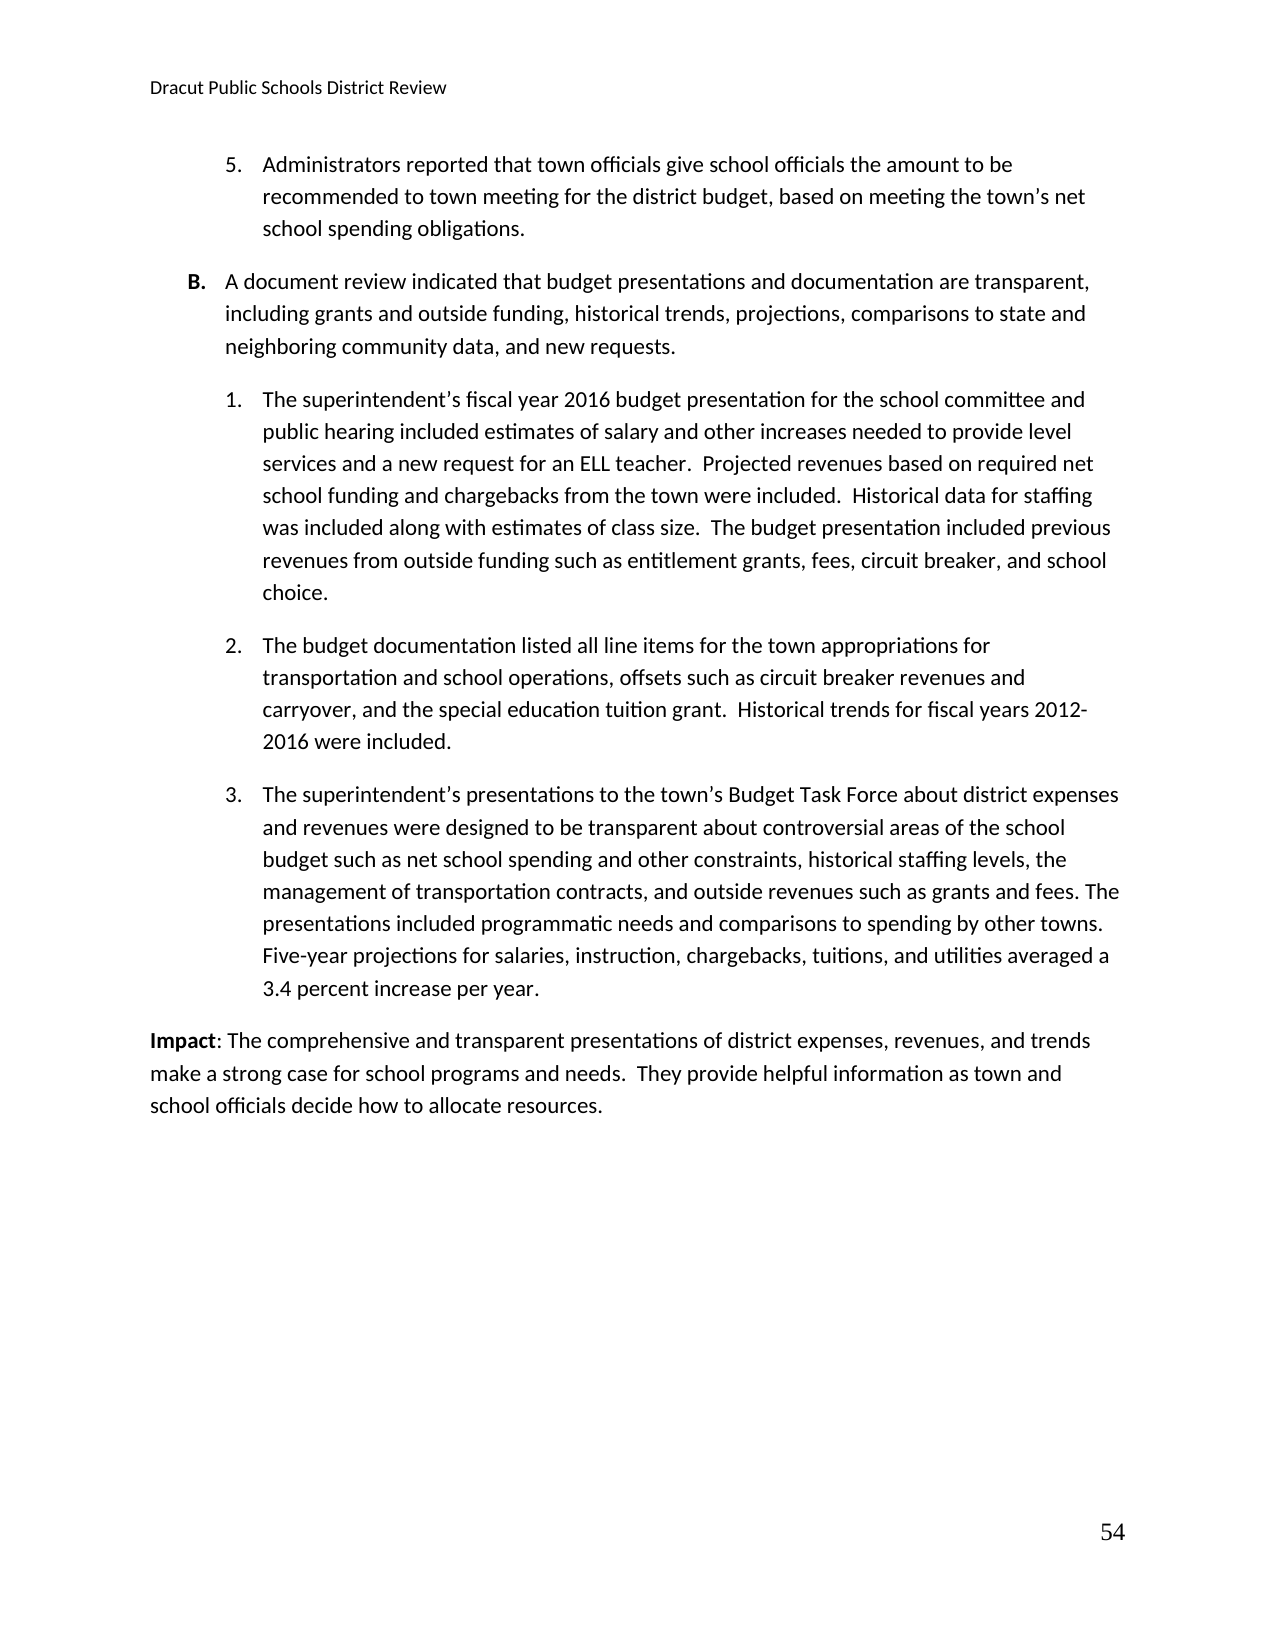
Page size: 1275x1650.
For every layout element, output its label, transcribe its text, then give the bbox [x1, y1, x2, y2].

list Administrators reported that town officials give school officials the amount to be recommended to town meeting for the district budget, based on meeting the town’s net school spending obligations. [225, 150, 1125, 242]
list The superintendent’s fiscal year 2016 budget presentation for the school committee and public hearing included estimates of salary and other increases needed to provide level services and a new request for an ELL teacher. Projected revenues based on required net school funding and chargebacks from the town were included. Historical data for staffing was included along with estimates of class size. The budget presentation included previous revenues from outside funding such as entitlement grants, fees, circuit breaker, and school choice. [225, 385, 1125, 606]
list The budget documentation listed all line items for the town appropriations for transportation and school operations, offsets such as circuit breaker revenues and carryover, and the special education tuition grant. Historical trends for fiscal years 2012-2016 were included. [225, 631, 1125, 756]
list The superintendent’s presentations to the town’s Budget Task Force about district expenses and revenues were designed to be transparent about controversial areas of the school budget such as net school spending and other constraints, historical staffing levels, the management of transportation contracts, and outside revenues such as grants and fees. The presentations included programmatic needs and comparisons to spending by other towns. Five-year projections for salaries, instruction, chargebacks, tuitions, and utilities averaged a 3.4 percent increase per year. [225, 781, 1125, 1002]
text Impact: The comprehensive and transparent presentations of district expenses, revenues, and trends make a strong case for school programs and needs. They provide helpful information as town and school officials decide how to allocate resources. [150, 1027, 1125, 1119]
list A document review indicated that budget presentations and documentation are transparent, including grants and outside funding, historical trends, projections, comparisons to state and neighboring community data, and new requests. [187, 267, 1125, 360]
